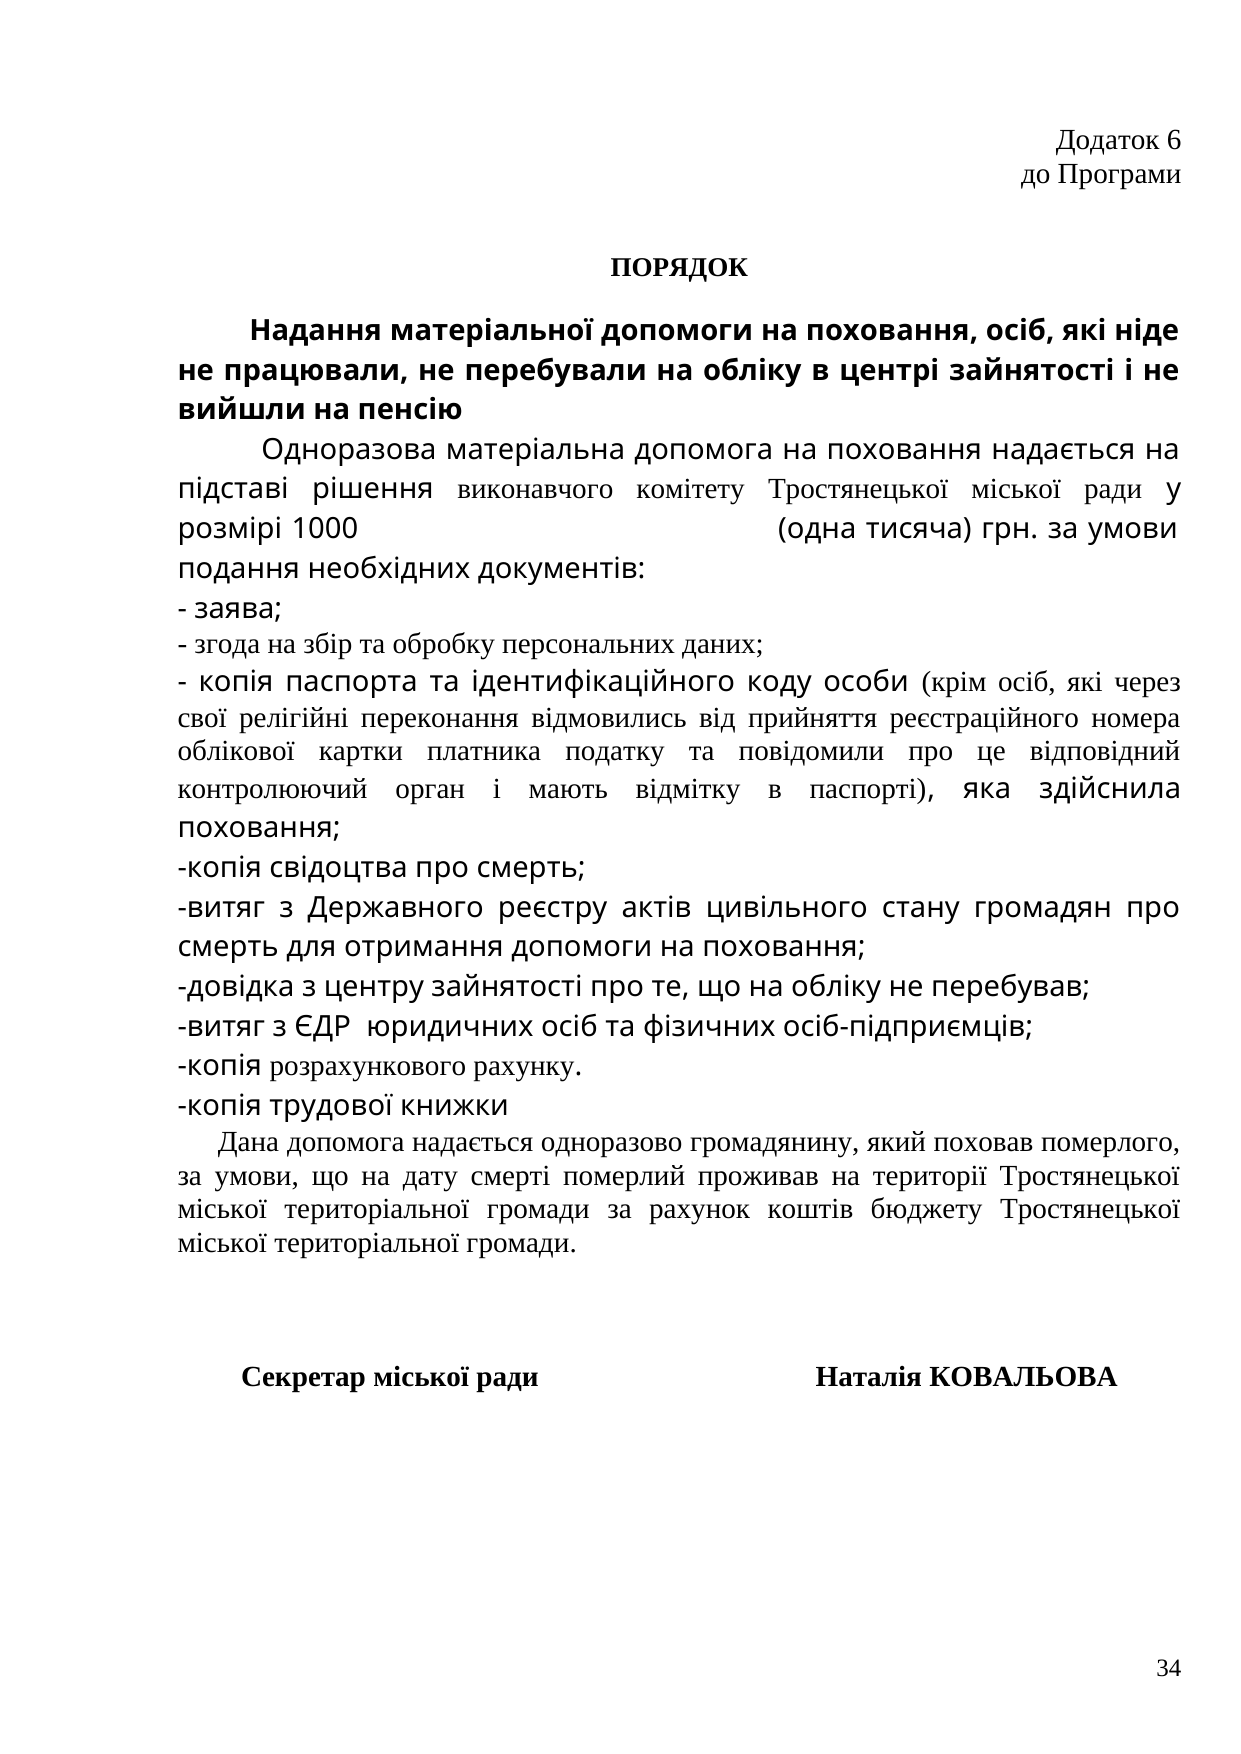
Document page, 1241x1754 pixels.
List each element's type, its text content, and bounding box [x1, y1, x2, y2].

text Надання матеріальної допомоги на поховання, осіб, які ніде не працювали, не перебували на обліку в центрі зайнятості і не вийшли на пенсію [177, 309, 1181, 428]
text до Програми [177, 156, 1181, 189]
text -копія свідоцтва про смерть; [177, 846, 1181, 886]
text - згода на збір та обробку персональних даних; [177, 627, 1181, 660]
text - копія паспорта та ідентифікаційного коду особи (крім осіб, які через свої релігійні переконання відмовились від прийняття реєстраційного номера облікової картки платника податку та повідомили про це відповідний контролюючий орган і мають відмітку в паспорті), яка здійснила поховання; [177, 660, 1181, 846]
text Секретар міської ради Наталія КОВАЛЬОВА [177, 1359, 1181, 1392]
text -копія трудової книжки [177, 1084, 1181, 1124]
text Дана допомога надається одноразово громадянину, який поховав померлого, за умови, що на дату смерті померлий проживав на території Тростянецької міської територіальної громади за рахунок коштів бюджету Тростянецької міської територіальної громади. [177, 1124, 1181, 1258]
text -довідка з центру зайнятості про те, що на обліку не перебував; [177, 965, 1181, 1005]
text Одноразова матеріальна допомога на поховання надається на підставі рішення виконавчого комітету Тростянецької міської ради у розмірі 1000 (одна тисяча) грн. за умови подання необхідних документів: [177, 428, 1181, 587]
text -копія розрахункового рахунку. [177, 1045, 1181, 1084]
text - заява; [177, 587, 1181, 627]
text -витяг з ЄДР юридичних осіб та фізичних осіб-підприємців; [177, 1005, 1181, 1045]
text ПОРЯДОК [177, 252, 1181, 283]
text Додаток 6 [177, 122, 1181, 156]
text -витяг з Державного реєстру актів цивільного стану громадян про смерть для отримання допомоги на поховання; [177, 886, 1181, 965]
